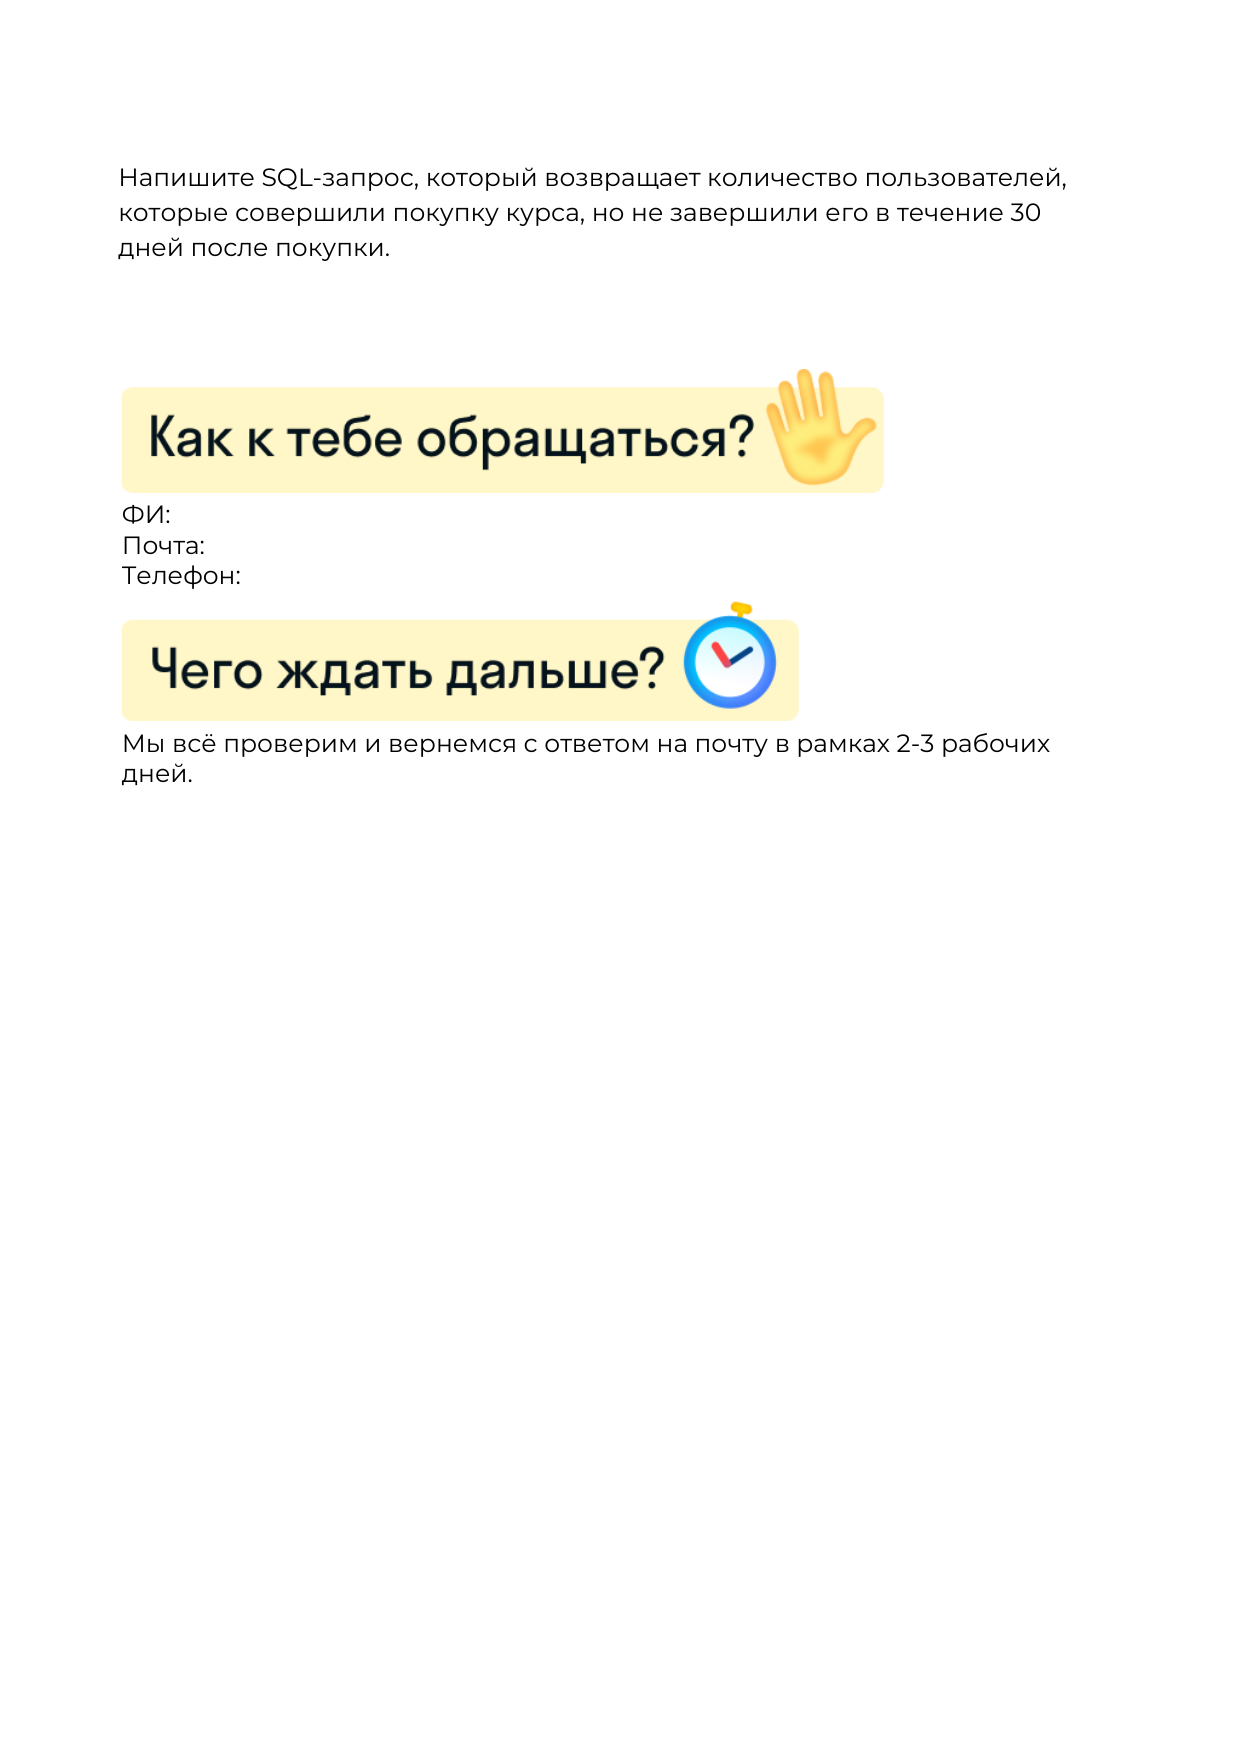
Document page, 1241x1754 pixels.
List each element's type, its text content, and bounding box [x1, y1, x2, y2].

table_header [118, 366, 1090, 496]
table_cell Мы всё проверим и вернемся с ответом на почту в рамках 2-3 рабочих дней. [118, 725, 1090, 849]
table_cell ФИ: Почта: Телефон: [118, 496, 1090, 594]
text Напишите SQL-запрос, который возвращает количество пользователей, которые совершили покупку курса, но не завершили его в течение 30 дней после покупки. [118, 162, 1090, 263]
picture [121, 369, 1035, 493]
picture [121, 598, 1035, 721]
table_cell [118, 595, 1090, 724]
